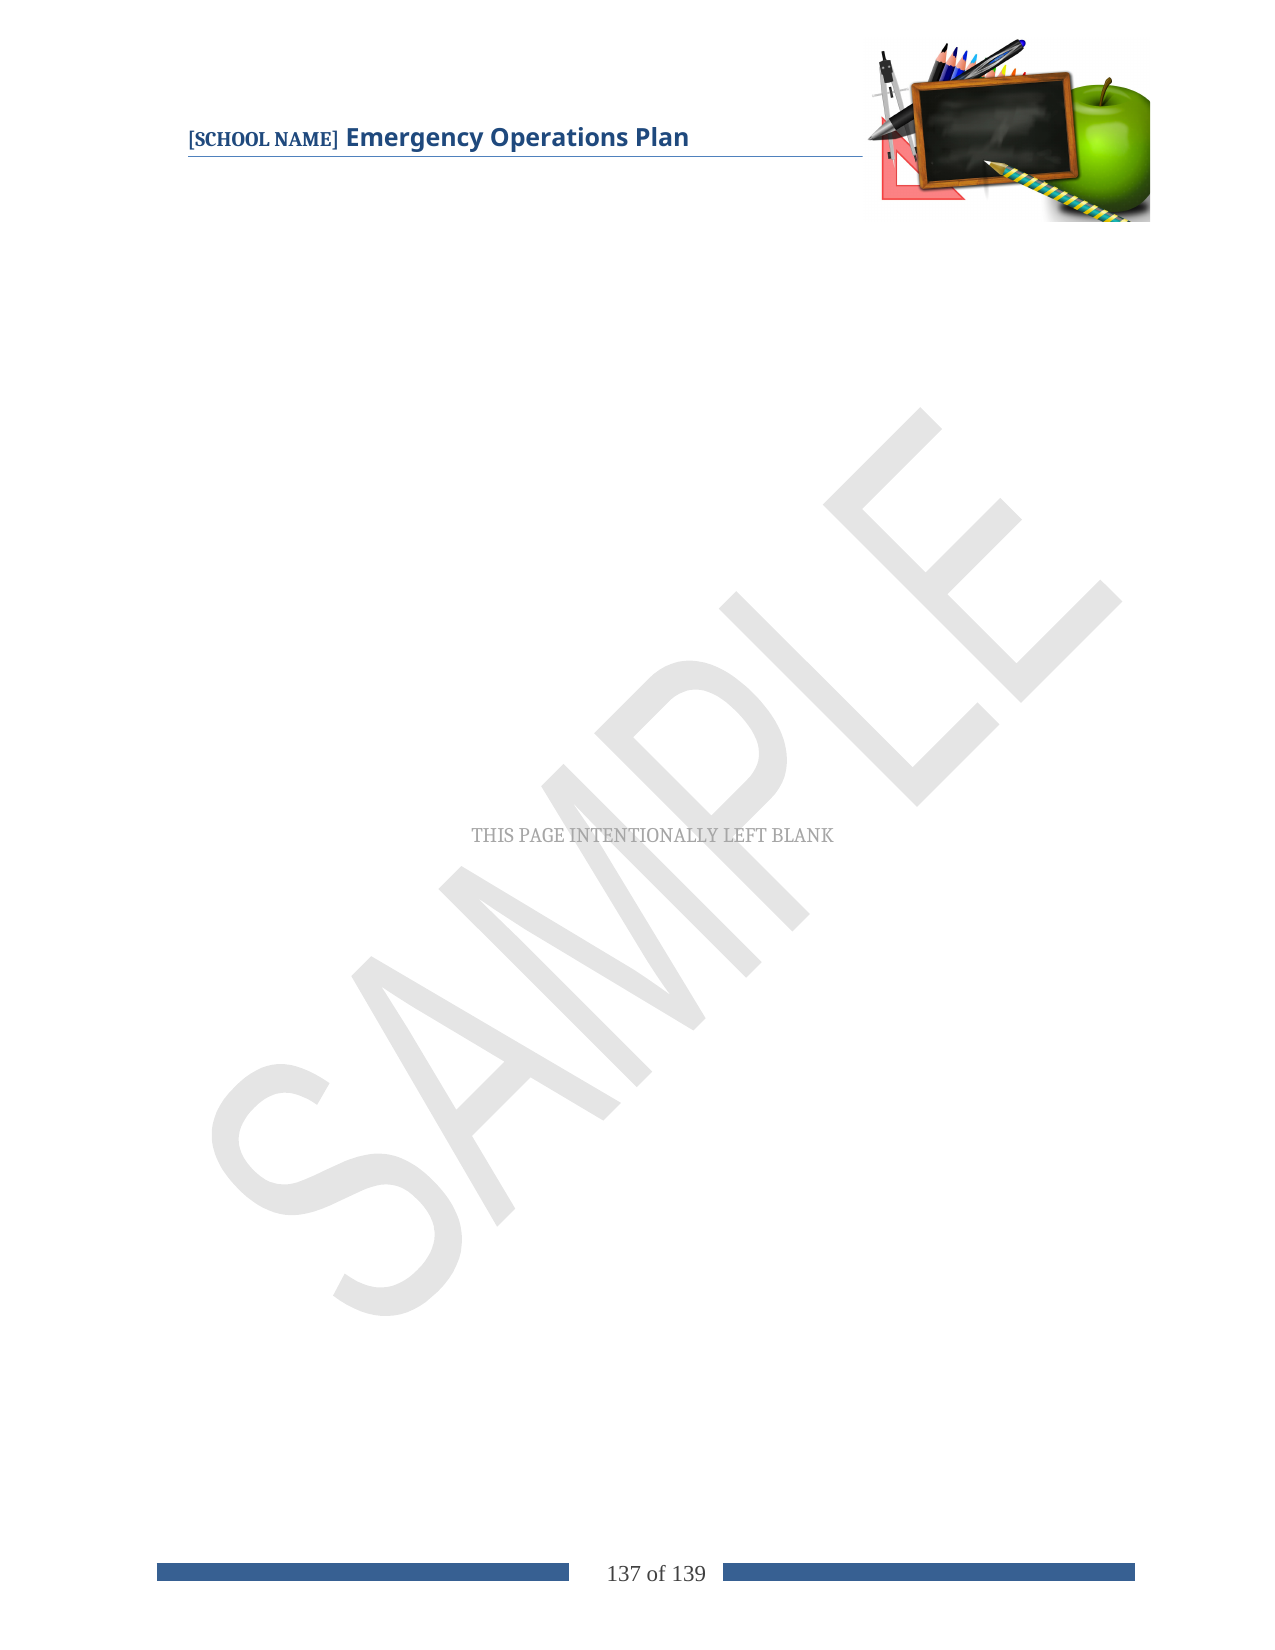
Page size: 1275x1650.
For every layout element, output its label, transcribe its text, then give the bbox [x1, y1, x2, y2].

text THIS PAGE INTENTIONALLY LEFT BLANK [187, 824, 1117, 848]
picture [862, 37, 1150, 221]
